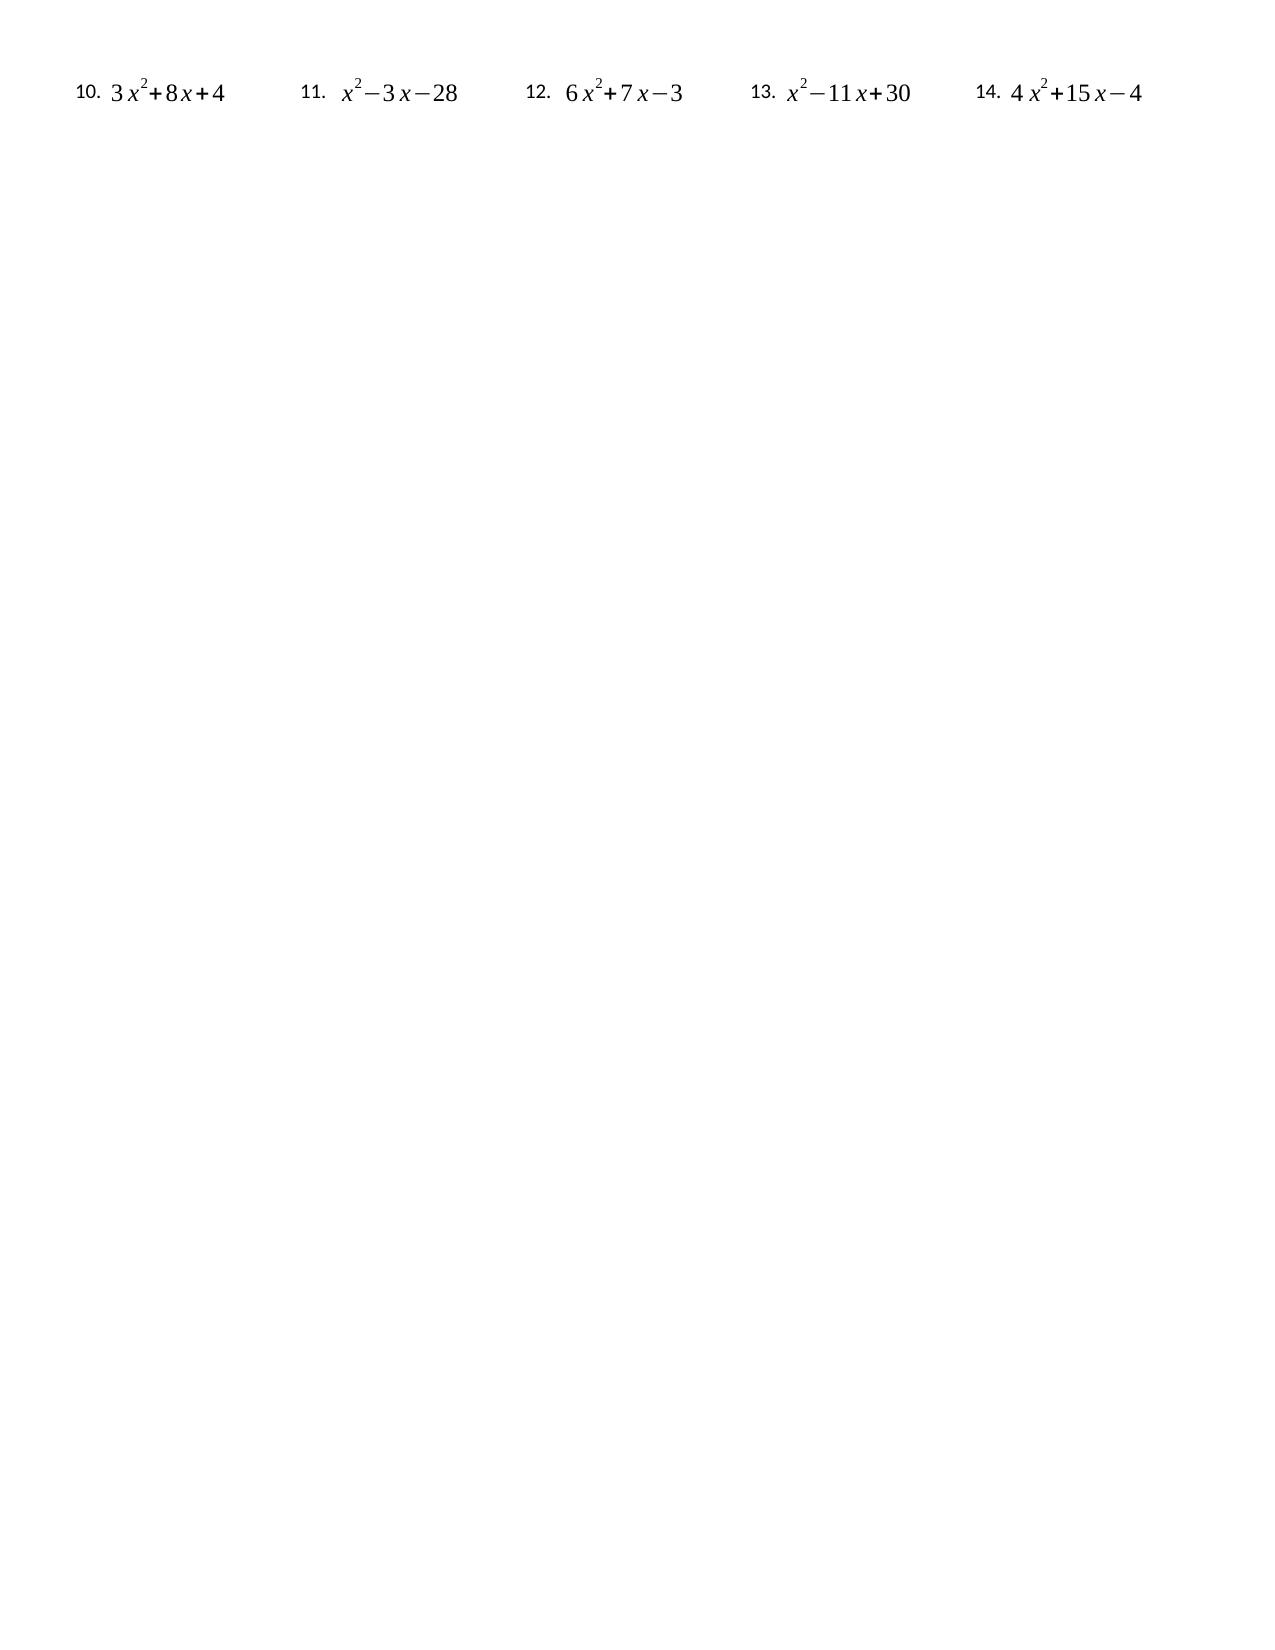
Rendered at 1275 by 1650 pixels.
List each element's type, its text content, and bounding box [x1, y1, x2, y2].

text 10. 11. 12. 13. 14. [75, 75, 1200, 106]
